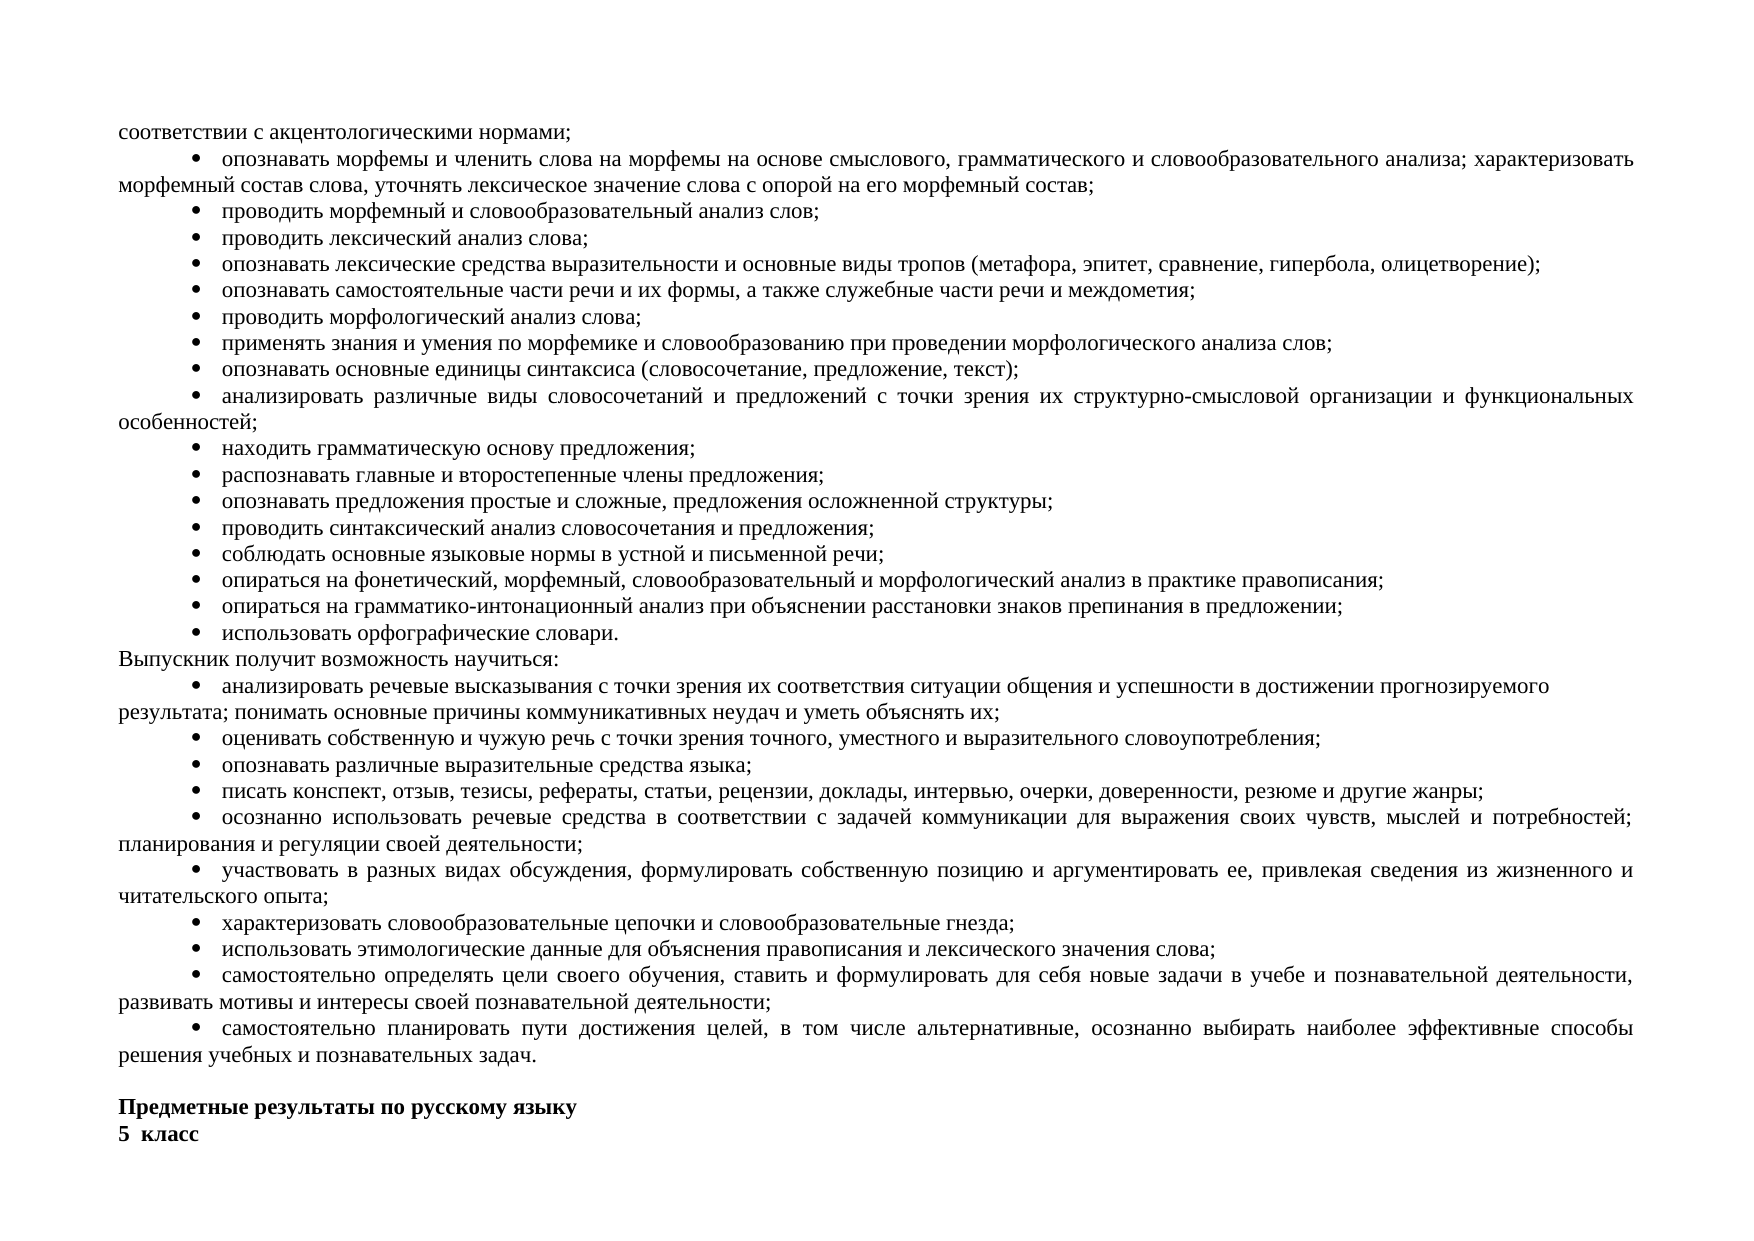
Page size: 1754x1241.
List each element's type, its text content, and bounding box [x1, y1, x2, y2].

list опознавать различные выразительные средства языка; [118, 751, 1636, 777]
list проводить морфемный и словообразовательный анализ слов; [118, 197, 1636, 224]
list опознавать предложения простые и сложные, предложения осложненной структуры; [118, 487, 1636, 513]
list проводить синтаксический анализ словосочетания и предложения; [118, 513, 1636, 540]
list соблюдать основные языковые нормы в устной и письменной речи; [118, 540, 1636, 566]
text Предметные результаты по русскому языку [118, 1093, 1636, 1120]
list распознавать главные и второстепенные члены предложения; [118, 461, 1636, 487]
list самостоятельно определять цели своего обучения, ставить и формулировать для себя новые задачи в учебе и познавательной деятельности, развивать мотивы и интересы своей познавательной деятельности; [118, 962, 1636, 1014]
list опираться на фонетический, морфемный, словообразовательный и морфологический анализ в практике правописания; [118, 566, 1636, 593]
list проводить морфологический анализ слова; [118, 303, 1636, 329]
text 5 класс [118, 1120, 1636, 1146]
list оценивать собственную и чужую речь с точки зрения точного, уместного и выразительного словоупотребления; [118, 724, 1636, 751]
list опознавать лексические средства выразительности и основные виды тропов (метафора, эпитет, сравнение, гипербола, олицетворение); [118, 250, 1636, 276]
list опознавать морфемы и членить слова на морфемы на основе смыслового, грамматического и словообразовательного анализа; характеризовать морфемный состав слова, уточнять лексическое значение слова с опорой на его морфемный состав; [118, 144, 1636, 197]
list осознанно использовать речевые средства в соответствии с задачей коммуникации для выражения своих чувств, мыслей и потребностей; планирования и регуляции своей деятельности; [118, 803, 1636, 856]
list писать конспект, отзыв, тезисы, рефераты, статьи, рецензии, доклады, интервью, очерки, доверенности, резюме и другие жанры; [118, 777, 1636, 803]
list анализировать речевые высказывания с точки зрения их соответствия ситуации общения и успешности в достижении прогнозируемого результата; понимать основные причины коммуникативных неудач и уметь объяснять их; [118, 672, 1636, 724]
list находить грамматическую основу предложения; [118, 434, 1636, 461]
list анализировать различные виды словосочетаний и предложений с точки зрения их структурно-смысловой организации и функциональных особенностей; [118, 382, 1636, 434]
list участвовать в разных видах обсуждения, формулировать собственную позицию и аргументировать ее, привлекая сведения из жизненного и читательского опыта; [118, 856, 1636, 909]
list применять знания и умения по морфемике и словообразованию при проведении морфологического анализа слов; [118, 329, 1636, 355]
list самостоятельно планировать пути достижения целей, в том числе альтернативные, осознанно выбирать наиболее эффективные способы решения учебных и познавательных задач. [118, 1014, 1636, 1067]
list опираться на грамматико-интонационный анализ при объяснении расстановки знаков препинания в предложении; [118, 593, 1636, 619]
list использовать орфографические словари. [118, 619, 1636, 645]
list опознавать самостоятельные части речи и их формы, а также служебные части речи и междометия; [118, 276, 1636, 303]
list проводить лексический анализ слова; [118, 224, 1636, 250]
list использовать этимологические данные для объяснения правописания и лексического значения слова; [118, 935, 1636, 962]
list характеризовать словообразовательные цепочки и словообразовательные гнезда; [118, 909, 1636, 935]
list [118, 118, 1636, 144]
list опознавать основные единицы синтаксиса (словосочетание, предложение, текст); [118, 355, 1636, 382]
subtitle Выпускник получит возможность научиться: [118, 645, 1636, 672]
